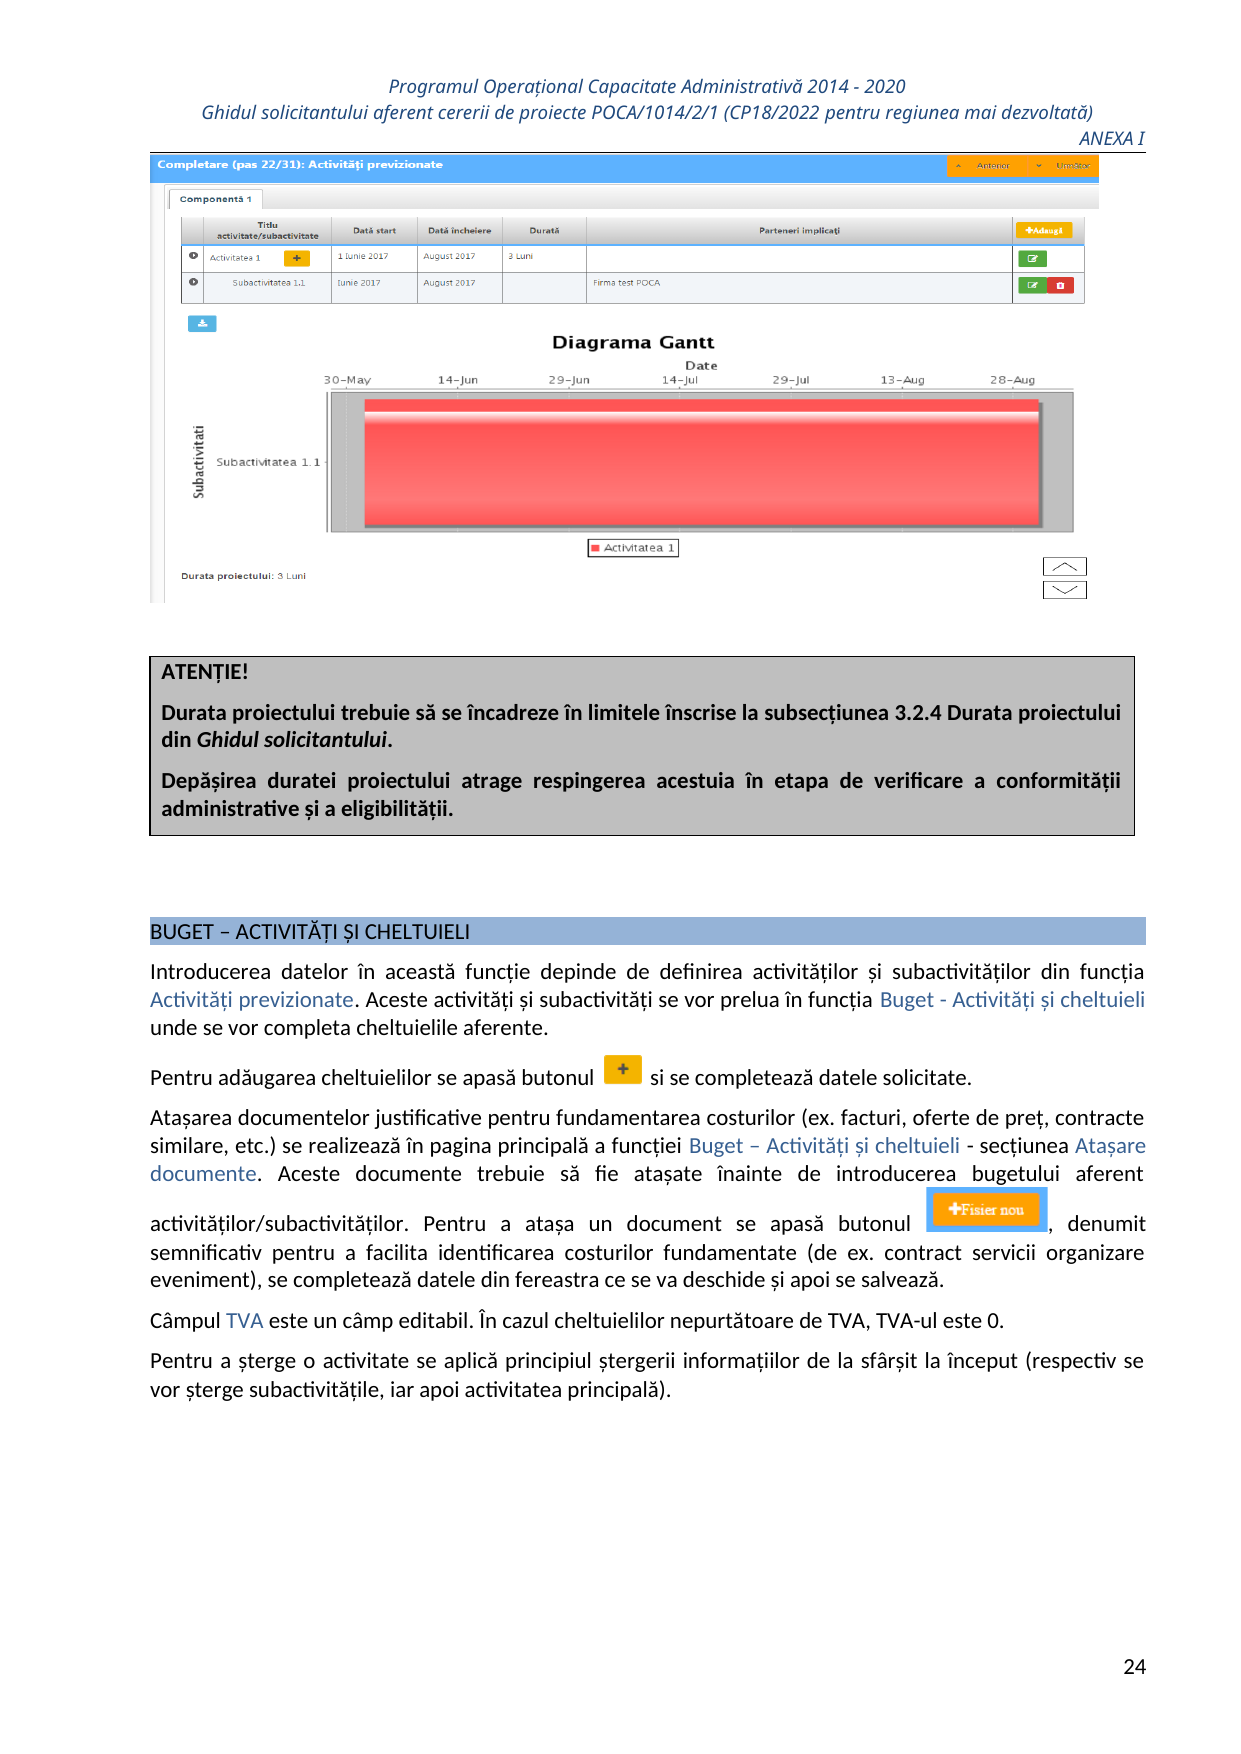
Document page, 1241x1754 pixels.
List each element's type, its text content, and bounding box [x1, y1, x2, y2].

text Pentru adăugarea cheltuielilor se apasă butonul si se completează datele solicitate. [150, 1054, 1146, 1091]
text Câmpul TVA este un câmp editabil. În cazul cheltuielilor nepurtătoare de TVA, TVA-ul este 0. [150, 1306, 1146, 1334]
picture [926, 1187, 1048, 1232]
text Atașarea documentelor justificative pentru fundamentarea costurilor (ex. facturi, oferte de preț, contracte similare, etc.) se realizează în pagina principală a funcției Buget – Activități și cheltuieli - secțiunea Atașare documente. Aceste documente trebuie să fie atașate înainte de introducerea bugetului aferent activităților/subactivităților. Pentru a atașa un document se apasă butonul , denumit semnificativ pentru a facilita identificarea costurilor fundamentate (de ex. contract servicii organizare eveniment), se completează datele din fereastra ce se va deschide și apoi se salvează. [150, 1103, 1146, 1294]
table_header ATENȚIE! Durata proiectului trebuie să se încadreze în limitele înscrise la subsecțiunea 3.2.4 Durata proiectului din Ghidul solicitantului. Depășirea duratei proiectului atrage respingerea acestuia în etapa de verificare a conformității administrative și a eligibilității. [151, 657, 1134, 835]
text Introducerea datelor în această funcție depinde de definirea activităților și subactivităților din funcția Activități previzionate. Aceste activități și subactivități se vor prelua în funcția Buget - Activități și cheltuieli unde se vor completa cheltuielile aferente. [150, 957, 1146, 1041]
text BUGET – ACTIVITĂȚI ȘI CHELTUIELI [150, 917, 1146, 945]
text Pentru a șterge o activitate se aplică principiul ștergerii informațiilor de la sfârșit la început (respectiv se vor șterge subactivitățile, iar apoi activitatea principală). [150, 1347, 1146, 1403]
picture [150, 153, 1099, 603]
picture [600, 1053, 645, 1086]
